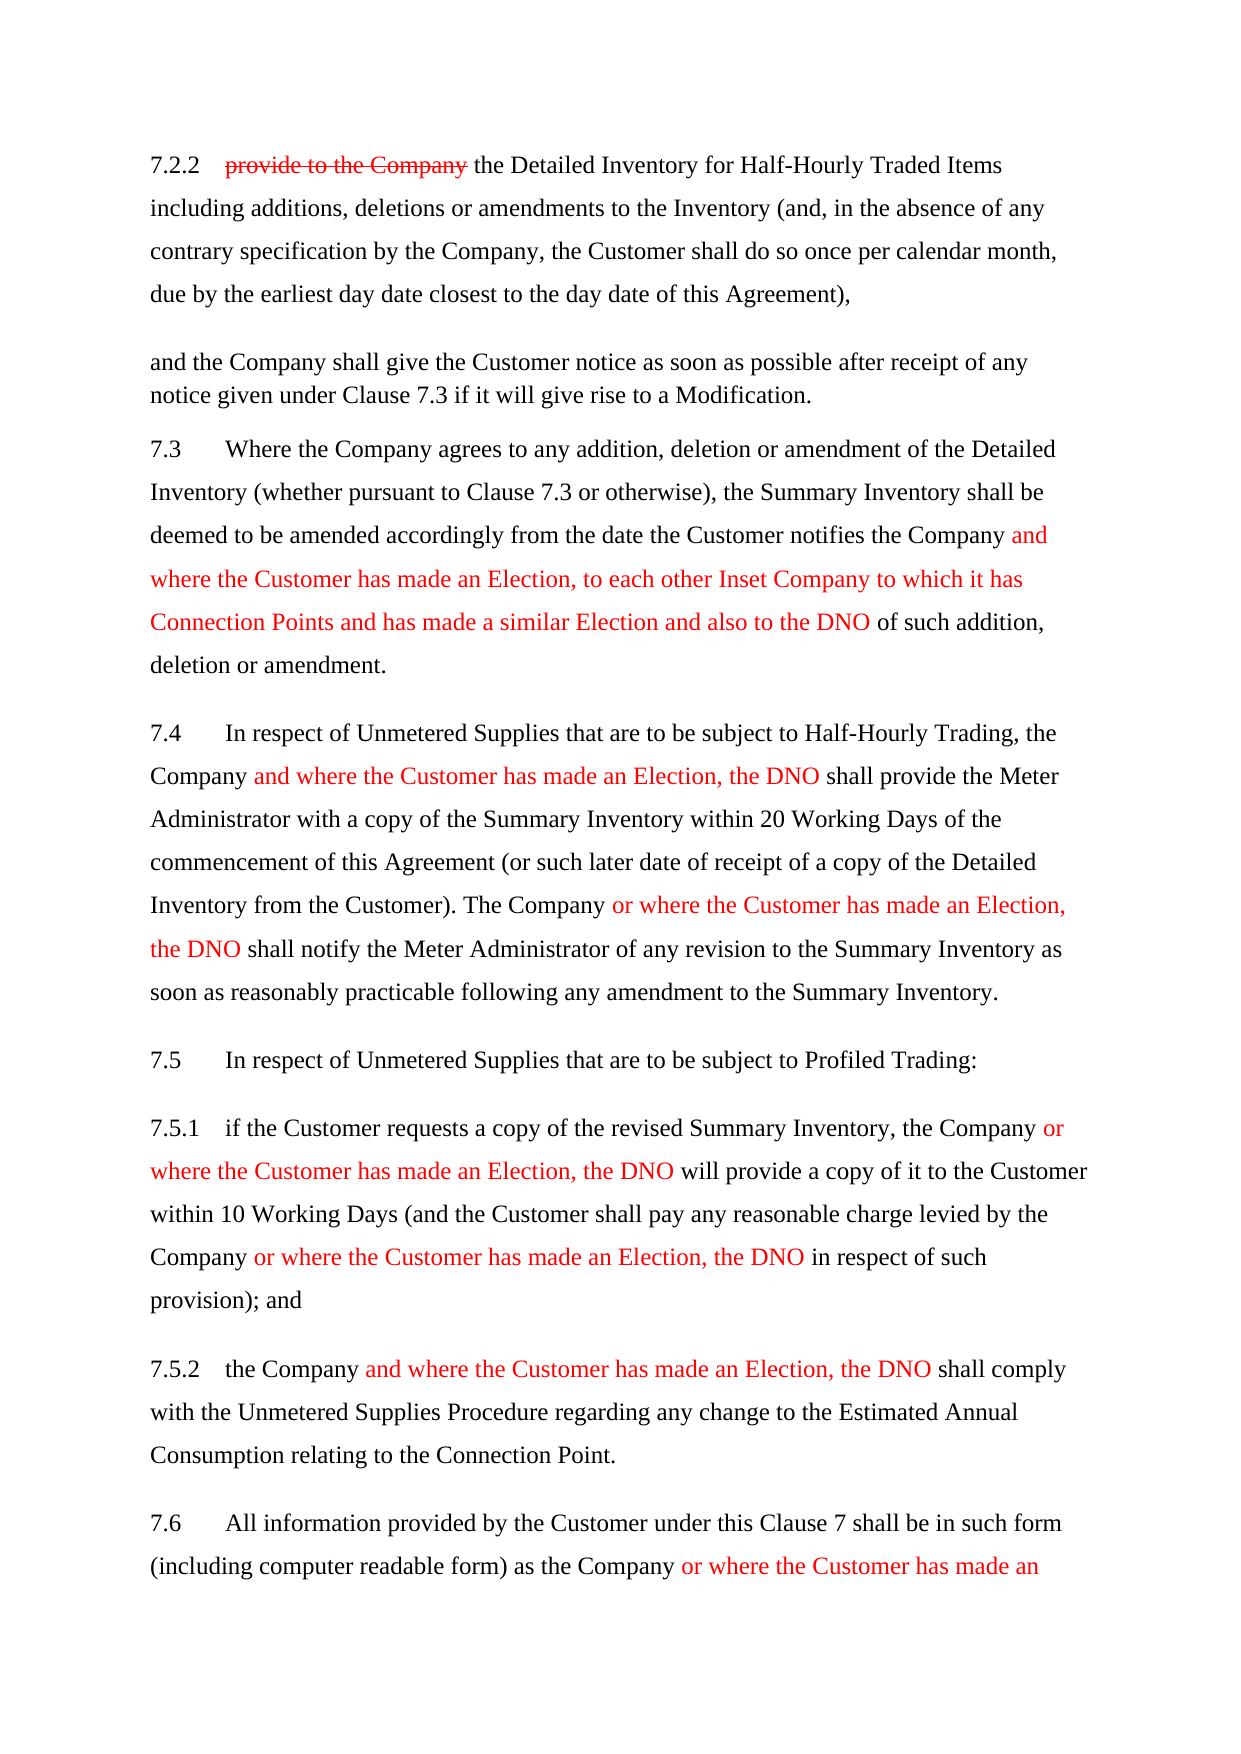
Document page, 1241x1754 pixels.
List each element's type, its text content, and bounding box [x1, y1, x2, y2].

subtitle if the Customer requests a copy of the revised Summary Inventory, the Company or where the Customer has made an Election, the DNO will provide a copy of it to the Customer within 10 Working Days (and the Customer shall pay any reasonable charge levied by the Company or where the Customer has made an Election, the DNO in respect of such provision); and [150, 1113, 1090, 1314]
subtitle the Company and where the Customer has made an Election, the DNO shall comply with the Unmetered Supplies Procedure regarding any change to the Estimated Annual Consumption relating to the Connection Point. [150, 1354, 1090, 1469]
subtitle In respect of Unmetered Supplies that are to be subject to Half-Hourly Trading, the Company and where the Customer has made an Election, the DNO shall provide the Meter Administrator with a copy of the Summary Inventory within 20 Working Days of the commencement of this Agreement (or such later date of receipt of a copy of the Detailed Inventory from the Customer). The Company or where the Customer has made an Election, the DNO shall notify the Meter Administrator of any revision to the Summary Inventory as soon as reasonably practicable following any amendment to the Summary Inventory. [150, 718, 1090, 1006]
text and the Company shall give the Customer notice as soon as possible after receipt of any notice given under Clause 7.3 if it will give rise to a Modification. [150, 347, 1090, 409]
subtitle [150, 1508, 1090, 1580]
subtitle provide to the Company the Detailed Inventory for Half-Hourly Traded Items including additions, deletions or amendments to the Inventory (and, in the absence of any contrary specification by the Company, the Customer shall do so once per calendar month, due by the earliest day date closest to the day date of this Agreement), [150, 150, 1090, 308]
subtitle Where the Company agrees to any addition, deletion or amendment of the Detailed Inventory (whether pursuant to Clause 7.3 or otherwise), the Summary Inventory shall be deemed to be amended accordingly from the date the Customer notifies the Company and where the Customer has made an Election, to each other Inset Company to which it has Connection Points and has made a similar Election and also to the DNO of such addition, deletion or amendment. [150, 434, 1090, 679]
subtitle In respect of Unmetered Supplies that are to be subject to Profiled Trading: [150, 1045, 1090, 1074]
